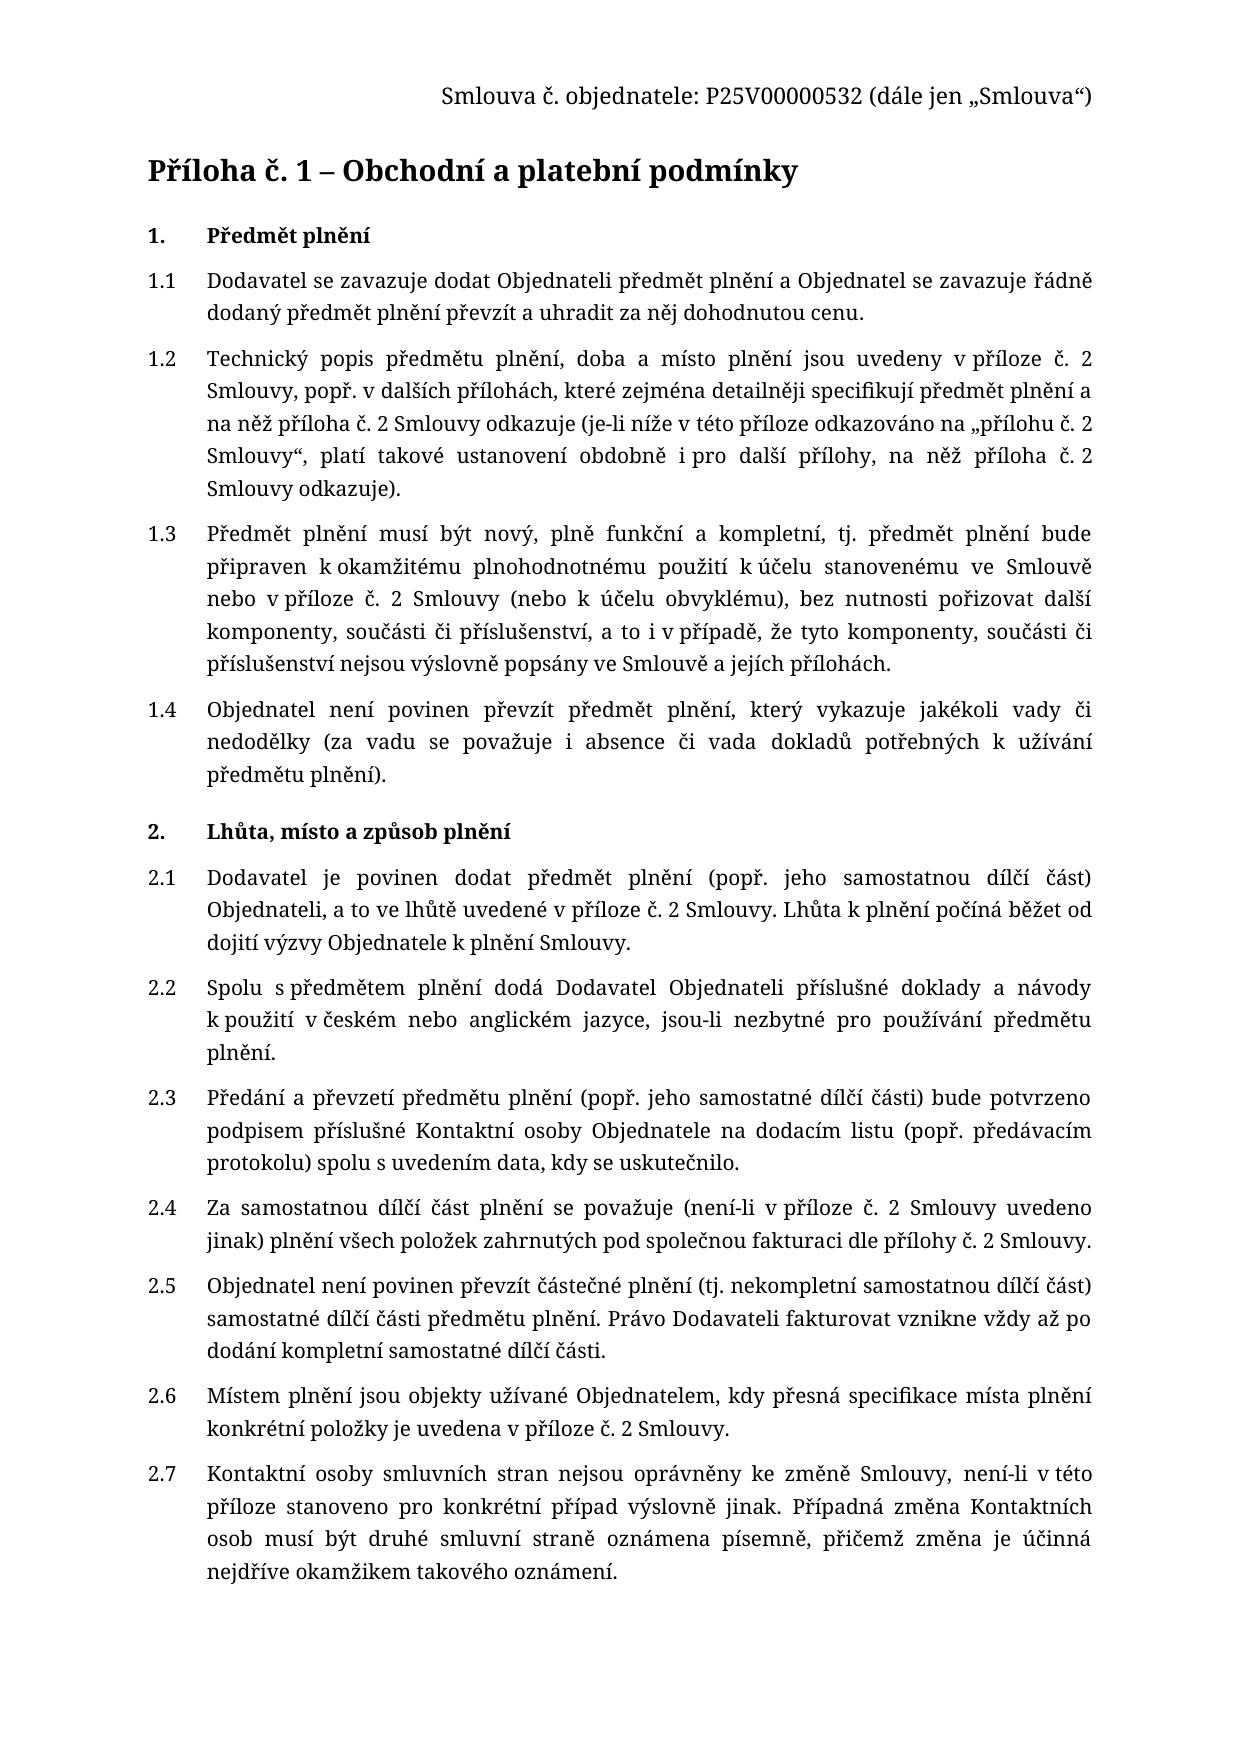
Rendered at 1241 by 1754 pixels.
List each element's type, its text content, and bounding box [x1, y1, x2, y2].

list Místem plnění jsou objekty užívané Objednatelem, kdy přesná specifikace místa plnění konkrétní položky je uvedena v příloze č. 2 Smlouvy. [148, 1382, 1093, 1443]
list Předmět plnění [148, 221, 1093, 249]
list Předání a převzetí předmětu plnění (popř. jeho samostatné dílčí části) bude potvrzeno podpisem příslušné Kontaktní osoby Objednatele na dodacím listu (popř. předávacím protokolu) spolu s uvedením data, kdy se uskutečnilo. [148, 1083, 1093, 1177]
list Technický popis předmětu plnění, doba a místo plnění jsou uvedeny v příloze č. 2 Smlouvy, popř. v dalších přílohách, které zejména detailněji specifikují předmět plnění a na něž příloha č. 2 Smlouvy odkazuje (je-li níže v této příloze odkazováno na „přílohu č. 2 Smlouvy“, platí takové ustanovení obdobně i pro další přílohy, na něž příloha č. 2 Smlouvy odkazuje). [148, 344, 1093, 502]
list Objednatel není povinen převzít částečné plnění (tj. nekompletní samostatnou dílčí část) samostatné dílčí části předmětu plnění. Právo Dodavateli fakturovat vznikne vždy až po dodání kompletní samostatné dílčí části. [148, 1271, 1093, 1365]
text Příloha č. 1 – Obchodní a platební podmínky [148, 150, 1093, 190]
list Dodavatel se zavazuje dodat Objednateli předmět plnění a Objednatel se zavazuje řádně dodaný předmět plnění převzít a uhradit za něj dohodnutou cenu. [148, 266, 1093, 327]
list Za samostatnou dílčí část plnění se považuje (není-li v příloze č. 2 Smlouvy uvedeno jinak) plnění všech položek zahrnutých pod společnou fakturaci dle přílohy č. 2 Smlouvy. [148, 1193, 1093, 1254]
list Kontaktní osoby smluvních stran nejsou oprávněny ke změně Smlouvy, není-li v této příloze stanoveno pro konkrétní případ výslovně jinak. Případná změna Kontaktních osob musí být druhé smluvní straně oznámena písemně, přičemž změna je účinná nejdříve okamžikem takového oznámení. [148, 1459, 1093, 1586]
list Předmět plnění musí být nový, plně funkční a kompletní, tj. předmět plnění bude připraven k okamžitému plnohodnotnému použití k účelu stanovenému ve Smlouvě nebo v příloze č. 2 Smlouvy (nebo k účelu obvyklému), bez nutnosti pořizovat další komponenty, součásti či příslušenství, a to i v případě, že tyto komponenty, součásti či příslušenství nejsou výslovně popsány ve Smlouvě a jejích přílohách. [148, 519, 1093, 678]
list Dodavatel je povinen dodat předmět plnění (popř. jeho samostatnou dílčí část) Objednateli, a to ve lhůtě uvedené v příloze č. 2 Smlouvy. Lhůta k plnění počíná běžet od dojití výzvy Objednatele k plnění Smlouvy. [148, 863, 1093, 956]
list Objednatel není povinen převzít předmět plnění, který vykazuje jakékoli vady či nedodělky (za vadu se považuje i absence či vada dokladů potřebných k užívání předmětu plnění). [148, 695, 1093, 788]
list Lhůta, místo a způsob plnění [148, 817, 1093, 846]
list Spolu s předmětem plnění dodá Dodavatel Objednateli příslušné doklady a návody k použití v českém nebo anglickém jazyce, jsou-li nezbytné pro používání předmětu plnění. [148, 973, 1093, 1067]
